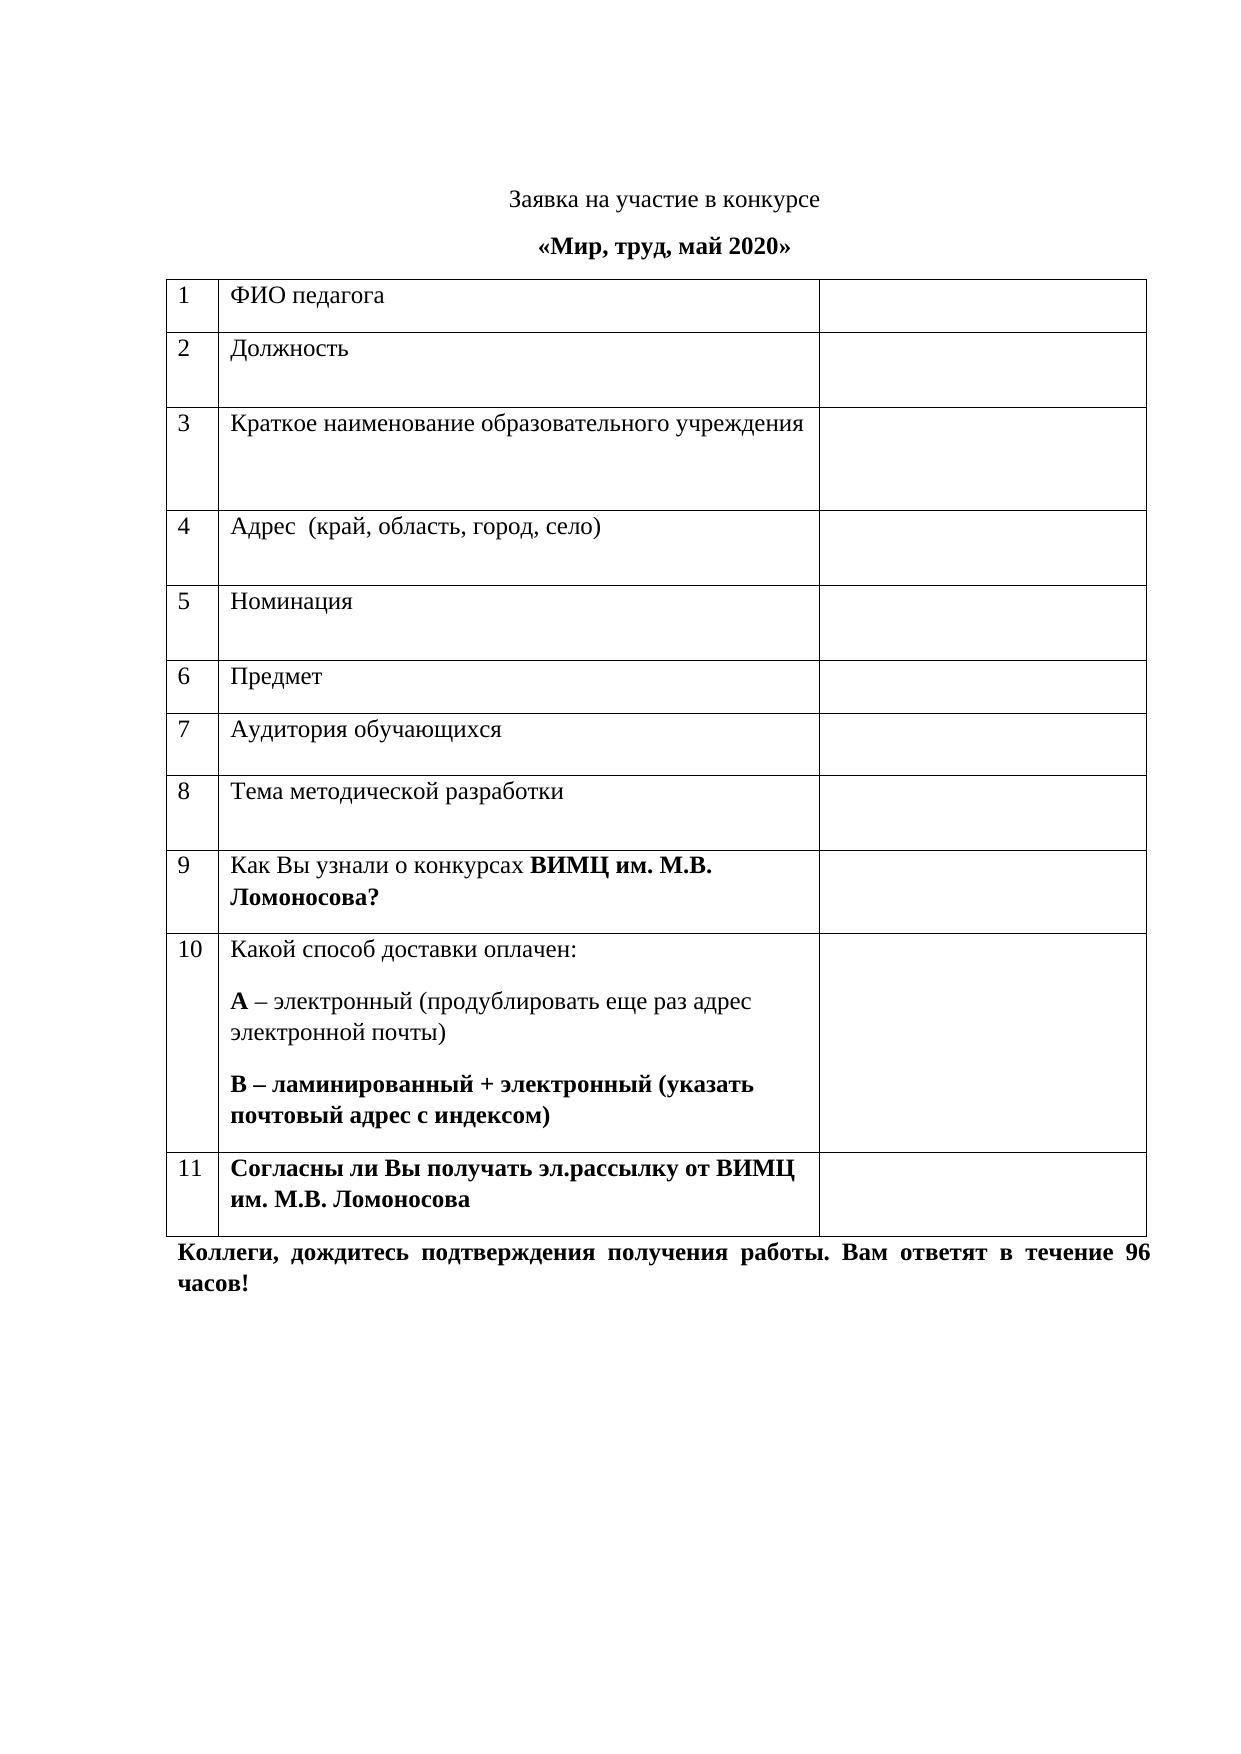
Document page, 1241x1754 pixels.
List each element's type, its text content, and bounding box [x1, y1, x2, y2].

table_cell Какой способ доставки оплачен: А – электронный (продублировать еще раз адрес электронной почты) В – ламинированный + электронный (указать почтовый адрес с индексом) [219, 934, 819, 1152]
table_cell [820, 511, 1146, 585]
table_cell 11 [167, 1153, 218, 1236]
table_cell 4 [167, 511, 218, 585]
table_cell Номинация [219, 586, 819, 660]
table_cell [820, 1153, 1146, 1236]
table_cell 3 [167, 408, 218, 510]
text «Мир, труд, май 2020» [177, 231, 1152, 260]
table_cell [820, 408, 1146, 510]
table_cell [820, 714, 1146, 775]
table_header 1 [167, 280, 218, 332]
table_cell [820, 586, 1146, 660]
table_cell Должность [219, 333, 819, 407]
table_cell 7 [167, 714, 218, 775]
table_cell Как Вы узнали о конкурсах ВИМЦ им. М.В. Ломоносова? [219, 851, 819, 933]
table_cell Тема методической разработки [219, 776, 819, 849]
table_cell [820, 934, 1146, 1152]
table_cell [820, 333, 1146, 407]
table_header [820, 280, 1146, 332]
table_cell Предмет [219, 661, 819, 713]
table_cell [820, 776, 1146, 849]
table_cell Адрес (край, область, город, село) [219, 511, 819, 585]
table_cell [820, 661, 1146, 713]
text Заявка на участие в конкурсе [177, 184, 1152, 212]
table_cell 6 [167, 661, 218, 713]
table_header ФИО педагога [219, 280, 819, 332]
table_cell 8 [167, 776, 218, 849]
table_cell 5 [167, 586, 218, 660]
table_cell [820, 851, 1146, 933]
table_cell 10 [167, 934, 218, 1152]
table_cell Аудитория обучающихся [219, 714, 819, 775]
table_cell 9 [167, 851, 218, 933]
table_cell 2 [167, 333, 218, 407]
table_cell Согласны ли Вы получать эл.рассылку от ВИМЦ им. М.В. Ломоносова [219, 1153, 819, 1236]
table_cell Краткое наименование образовательного учреждения [219, 408, 819, 510]
text Коллеги, дождитесь подтверждения получения работы. Вам ответят в течение 96 часов! [177, 1237, 1152, 1296]
